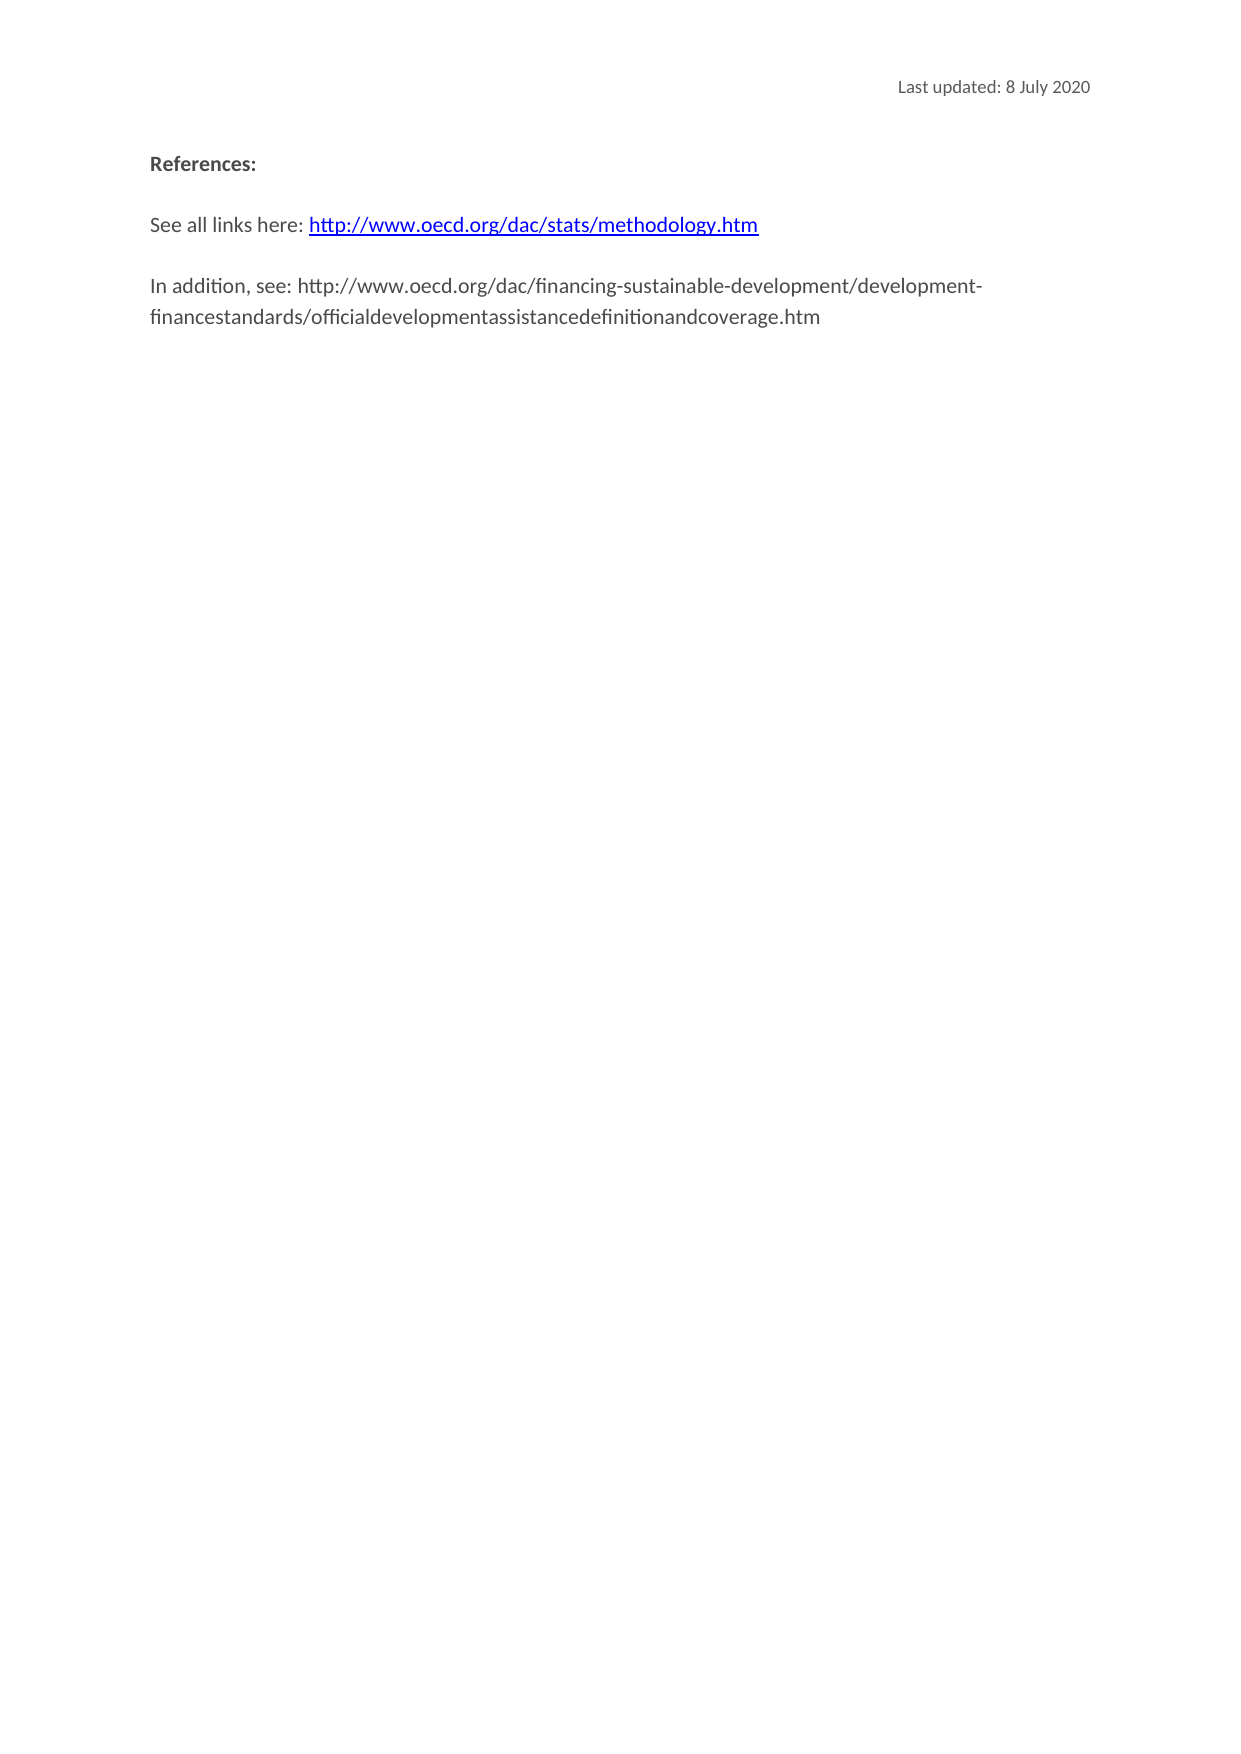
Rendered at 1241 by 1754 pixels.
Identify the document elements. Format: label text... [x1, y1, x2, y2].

text See all links here: http://www.oecd.org/dac/stats/methodology.htm [150, 211, 1090, 238]
text In addition, see: http://www.oecd.org/dac/financing-sustainable-development/development-financestandards/officialdevelopmentassistancedefinitionandcoverage.htm [150, 272, 1090, 330]
text References: [150, 150, 1090, 177]
